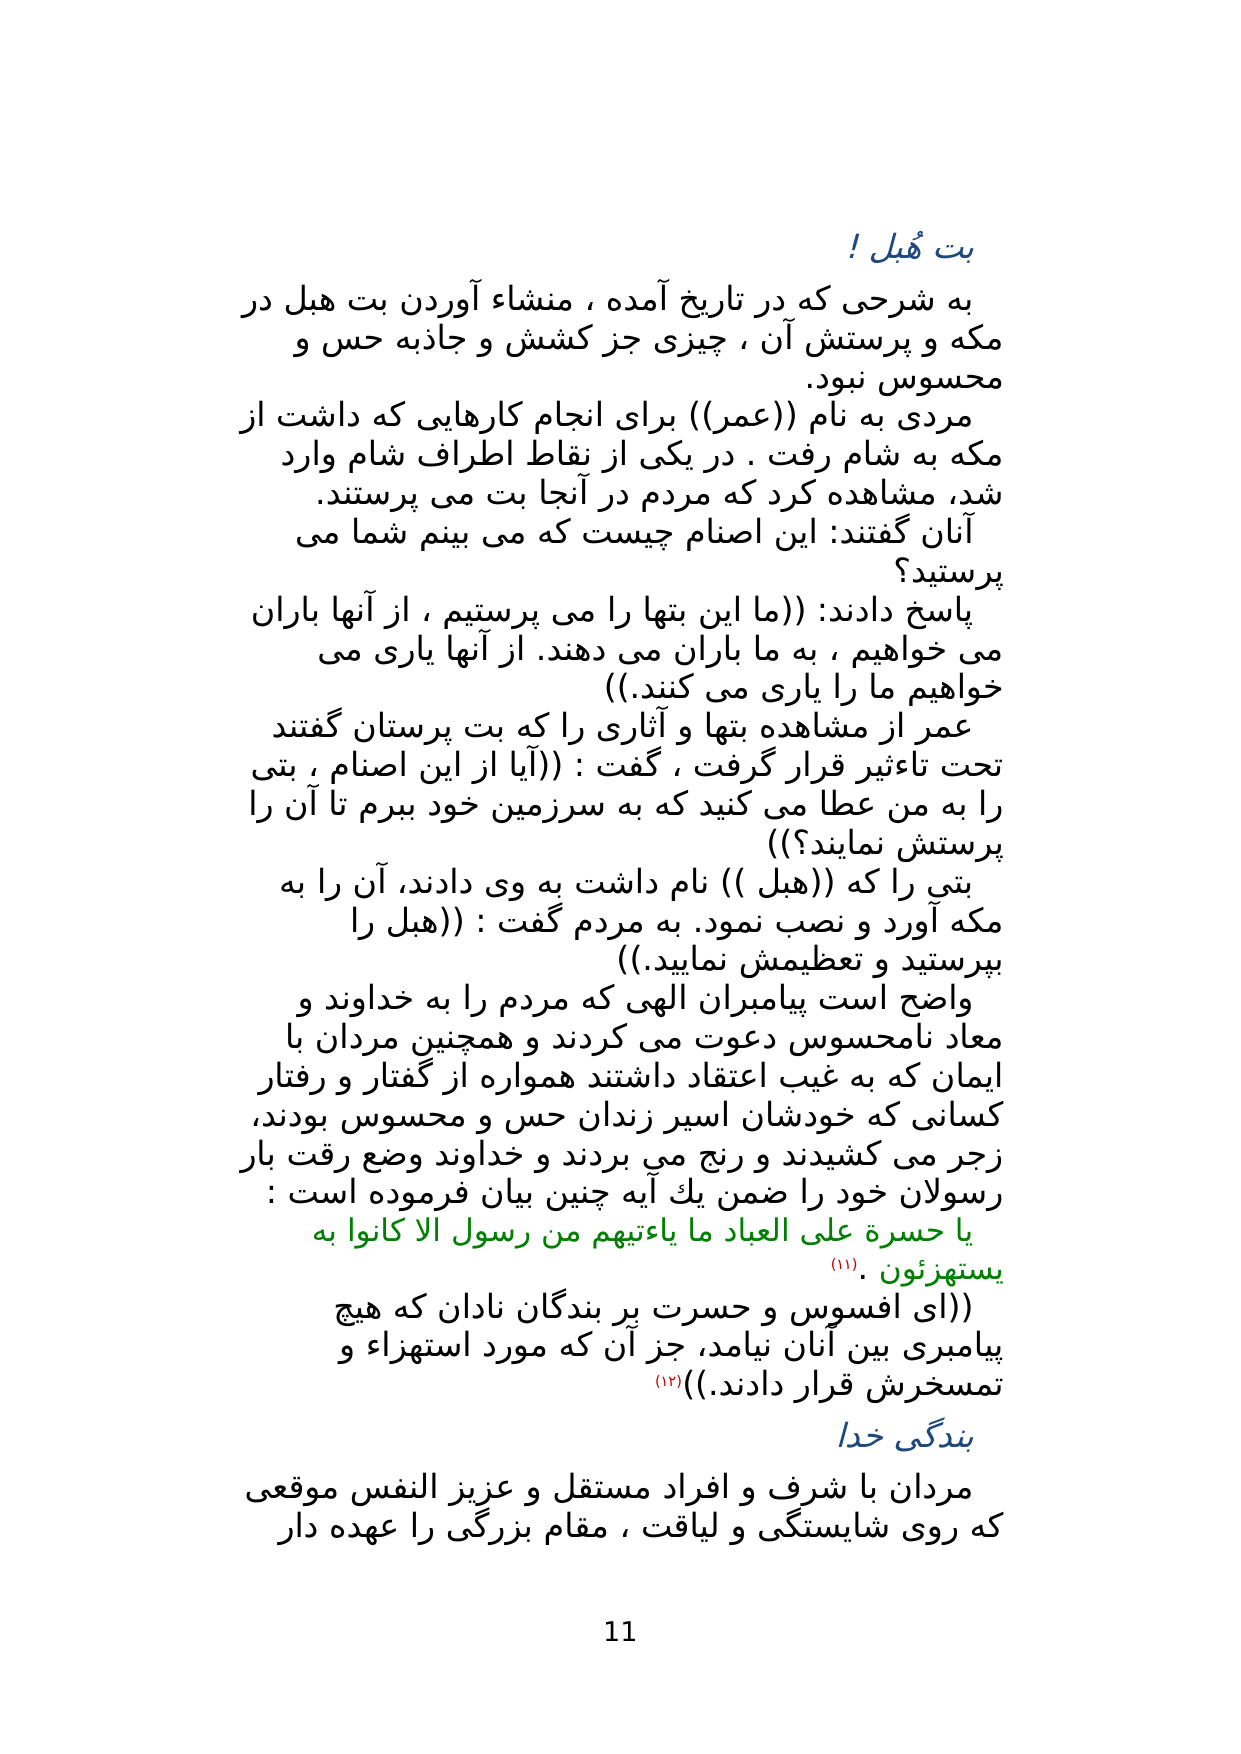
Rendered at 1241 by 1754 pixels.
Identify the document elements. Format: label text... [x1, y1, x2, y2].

subtitle بندگى خدا [236, 1416, 1004, 1455]
text مردى به نام ((عمر)) براى انجام كارهايى كه داشت از مكه به شام رفت . در يكى از نقاط اطراف شام وارد شد، مشاهده كرد كه مردم در آنجا بت مى پرستند. [236, 396, 1004, 512]
text به شرحى كه در تاريخ آمده ، منشاء آوردن بت هبل در مكه و پرستش آن ، چيزى جز كشش و جاذبه حس و محسوس نبود. [236, 279, 1004, 396]
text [236, 1467, 1004, 1545]
text يا حسرة على العباد ما ياءتيهم من رسول الا كانوا به يستهزئون .(١١) [236, 1212, 1004, 1287]
text پاسخ دادند: ((ما اين بتها را مى پرستيم ، از آنها باران مى خواهيم ، به ما باران مى دهند. از آنها يارى مى خواهيم ما را يارى مى كنند.)) [236, 590, 1004, 707]
text واضح است پيامبران الهى كه مردم را به خداوند و معاد نامحسوس دعوت مى كردند و همچنين مردان با ايمان كه به غيب اعتقاد داشتند همواره از گفتار و رفتار كسانى كه خودشان اسير زندان حس و محسوس بودند، زجر مى كشيدند و رنج مى بردند و خداوند وضع رقت بار رسولان خود را ضمن يك آيه چنين بيان فرموده است : [236, 979, 1004, 1212]
subtitle بت هُبل ! [236, 228, 1004, 267]
text ((اى افسوس و حسرت بر بندگان نادان كه هيچ پيامبرى بين آنان نيامد، جز آن كه مورد استهزاء و تمسخرش قرار دادند.))(١٢) [236, 1287, 1004, 1404]
text آنان گفتند: اين اصنام چيست كه مى بينم شما مى پرستيد؟ [236, 512, 1004, 590]
text بتى را كه ((هبل )) نام داشت به وى دادند، آن را به مكه آورد و نصب نمود. به مردم گفت : ((هبل را بپرستيد و تعظيمش نماييد.)) [236, 862, 1004, 979]
text عمر از مشاهده بتها و آثارى را كه بت پرستان گفتند تحت تاءثير قرار گرفت ، گفت : ((آيا از اين اصنام ، بتى را به من عطا مى كنيد كه به سرزمين خود ببرم تا آن را پرستش نمايند؟)) [236, 707, 1004, 862]
